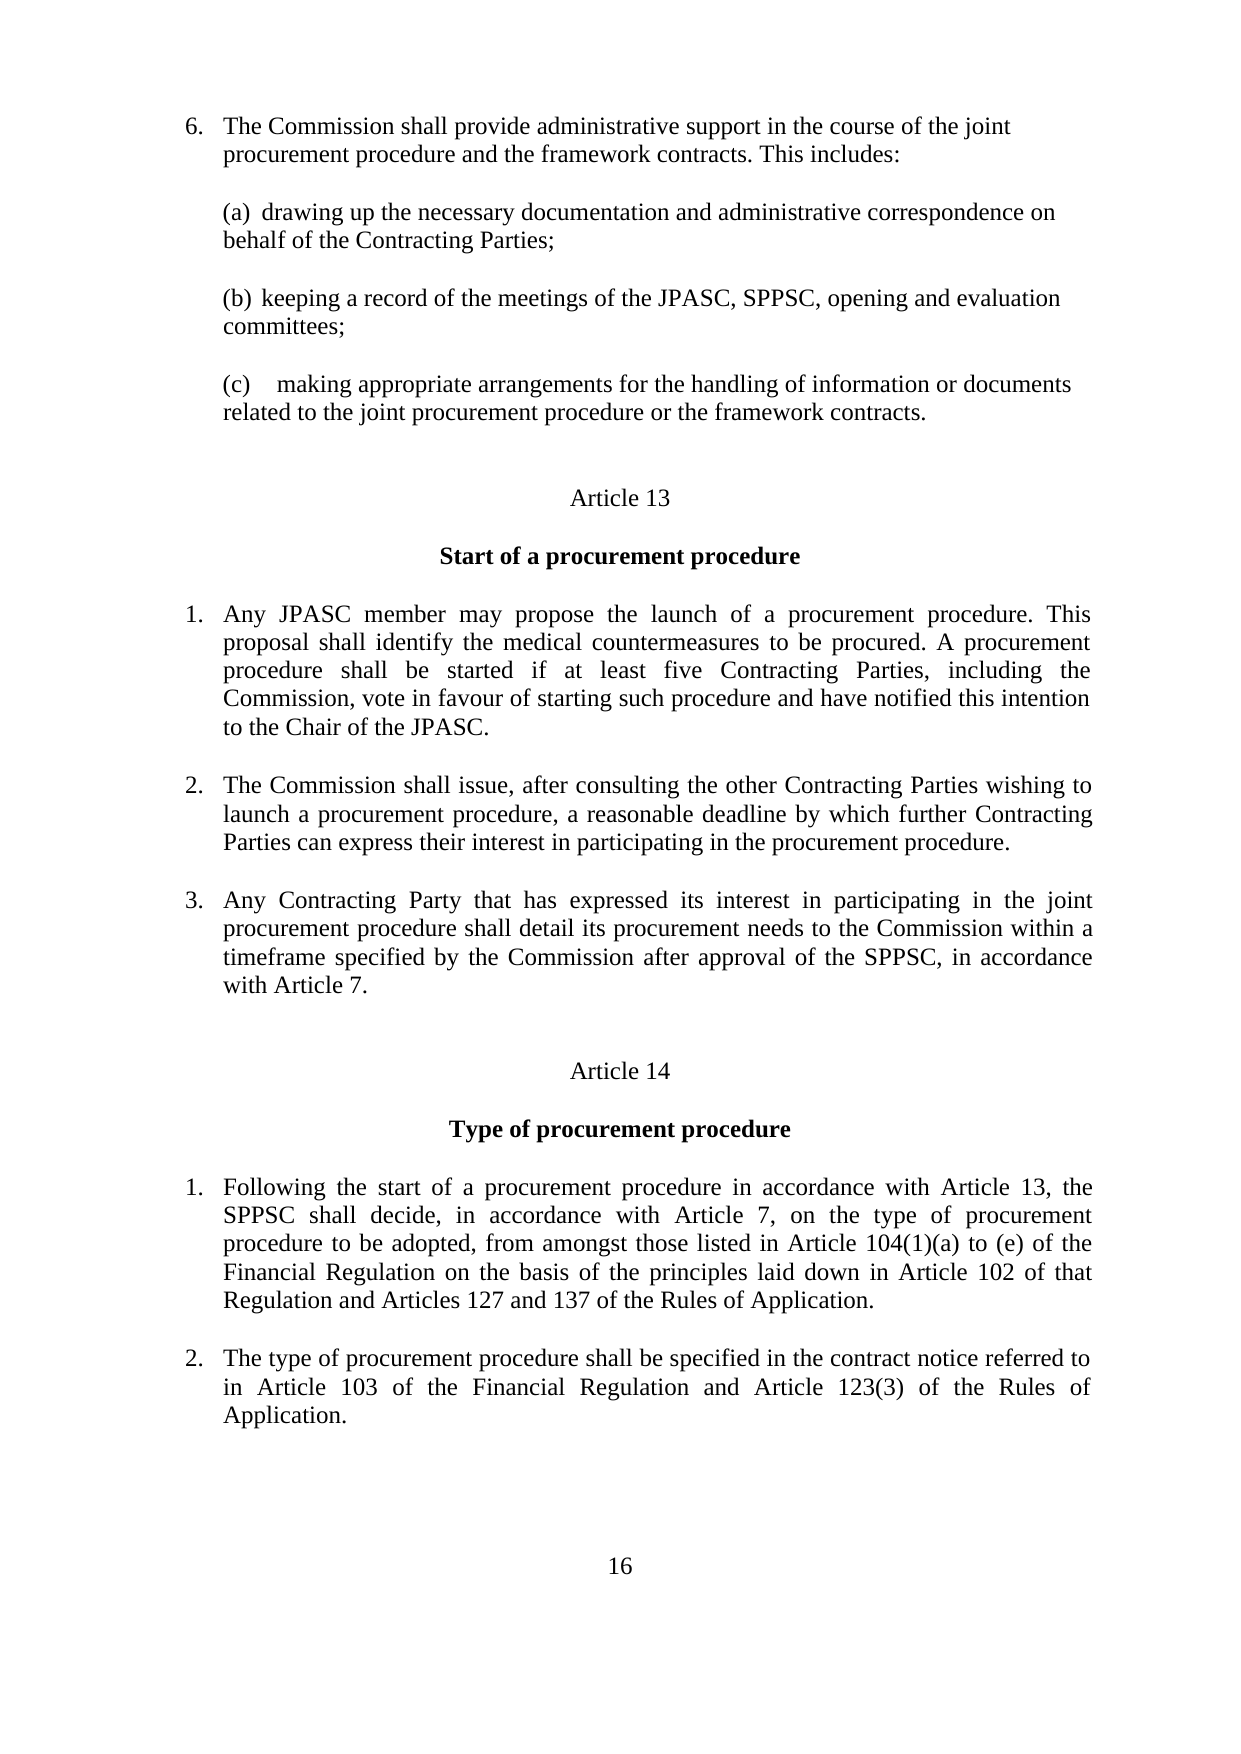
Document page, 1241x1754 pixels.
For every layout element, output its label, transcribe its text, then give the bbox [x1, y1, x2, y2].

list making appropriate arrangements for the handling of information or documents related to the joint procurement procedure or the framework contracts. [222, 370, 1092, 426]
list The Commission shall provide administrative support in the course of the joint procurement procedure and the framework contracts. This includes: [185, 112, 1092, 168]
list Any JPASC member may propose the launch of a procurement procedure. This proposal shall identify the medical countermeasures to be procured. A procurement procedure shall be started if at least five Contracting Parties, including the Commission, vote in favour of starting such procedure and have notified this intention to the Chair of the JPASC. [185, 599, 1092, 741]
list The type of procurement procedure shall be specified in the contract notice referred to in Article 103 of the Financial Regulation and Article 123(3) of the Rules of Application. [185, 1344, 1092, 1429]
list keeping a record of the meetings of the JPASC, SPPSC, opening and evaluation committees; [222, 284, 1092, 340]
list Any Contracting Party that has expressed its interest in participating in the joint procurement procedure shall detail its procurement needs to the Commission within a timeframe specified by the Commission after approval of the SPPSC, in accordance with Article 7. [185, 886, 1094, 999]
list drawing up the necessary documentation and administrative correspondence on behalf of the Contracting Parties; [222, 198, 1092, 254]
list The Commission shall issue, after consulting the other Contracting Parties wishing to launch a procurement procedure, a reasonable deadline by which further Contracting Parties can express their interest in participating in the procurement procedure. [185, 771, 1094, 856]
text Type of procurement procedure [150, 1114, 1089, 1143]
text Article 13 [150, 483, 1089, 512]
text Article 14 [150, 1056, 1089, 1085]
text 16 [150, 1551, 1089, 1580]
list Following the start of a procurement procedure in accordance with Article 13, the SPPSC shall decide, in accordance with Article 7, on the type of procurement procedure to be adopted, from amongst those listed in Article 104(1)(a) to (e) of the Financial Regulation on the basis of the principles laid down in Article 102 of that Regulation and Articles 127 and 137 of the Rules of Application. [185, 1173, 1094, 1314]
text Start of a procurement procedure [150, 541, 1089, 570]
